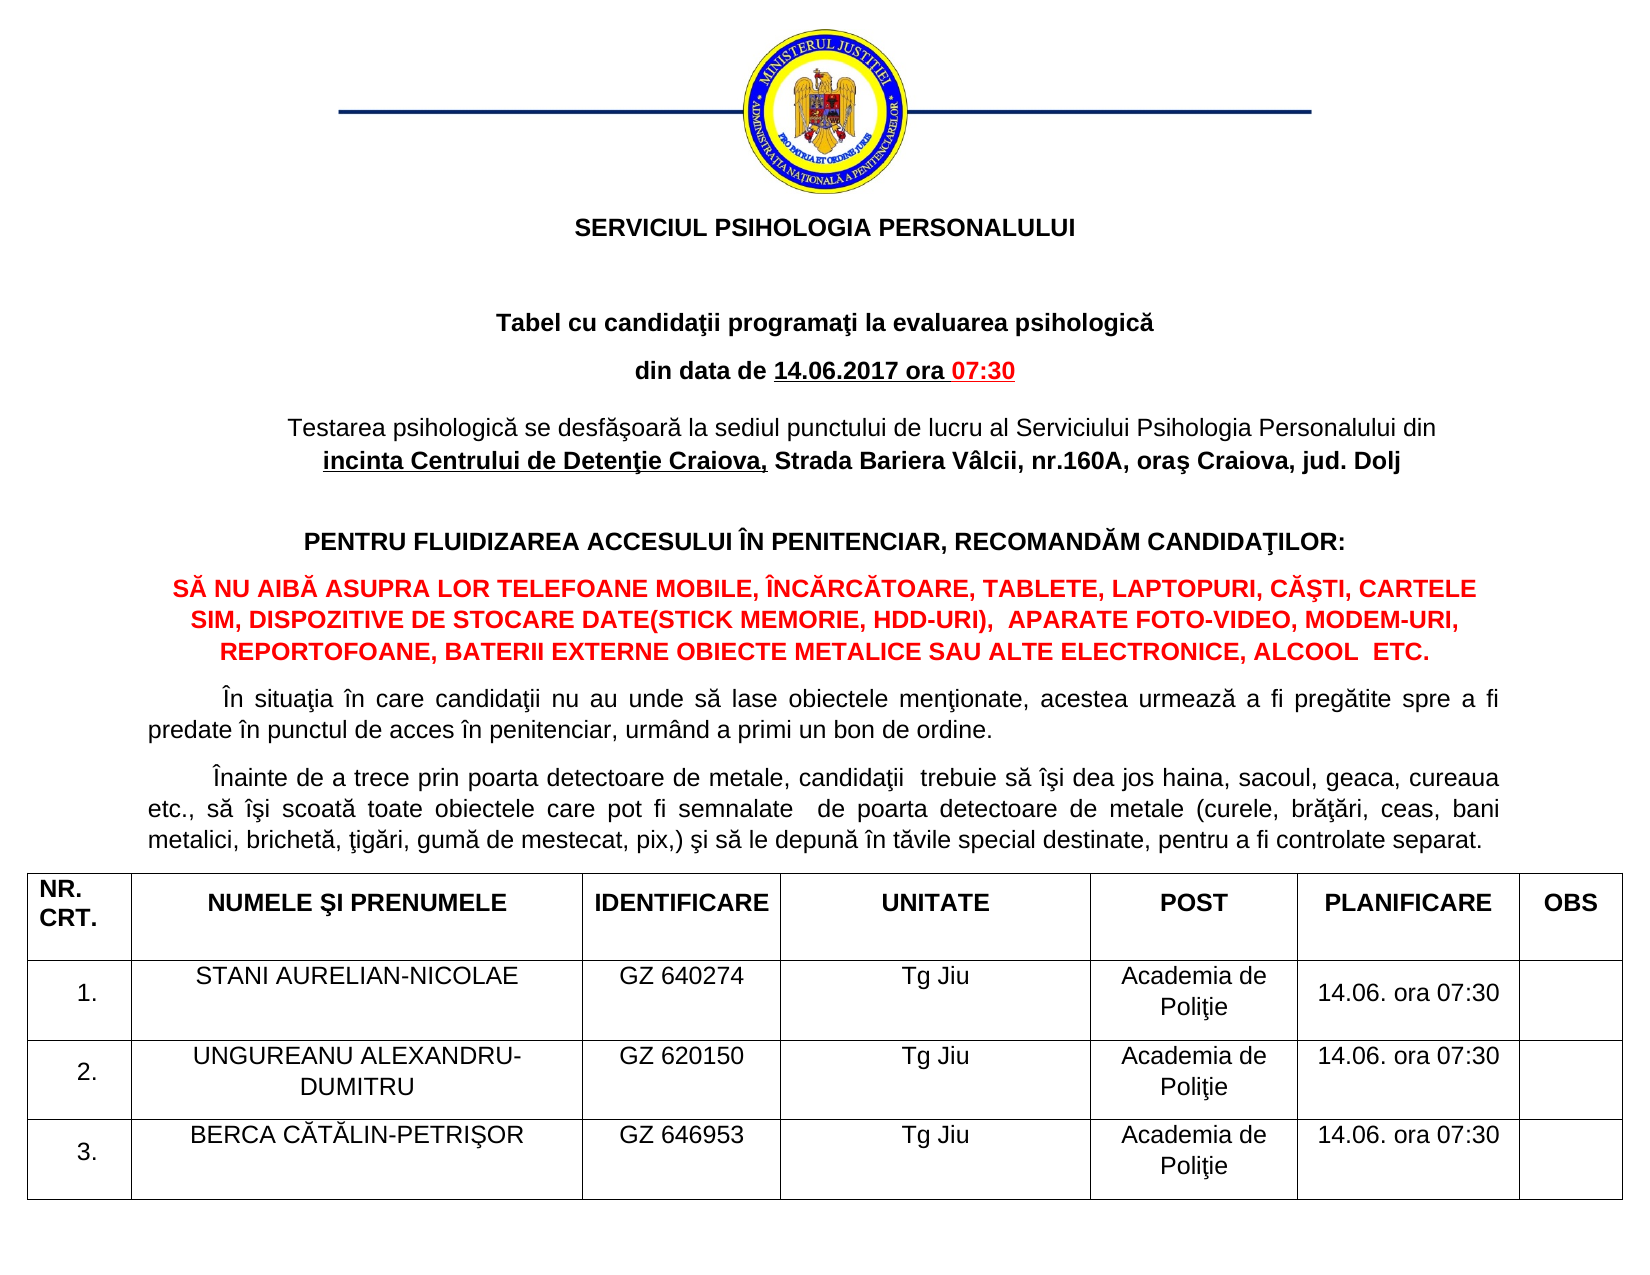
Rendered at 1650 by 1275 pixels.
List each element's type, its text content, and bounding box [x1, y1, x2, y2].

table_header IDENTIFICARE [583, 874, 780, 960]
text SERVICIUL PSIHOLOGIA PERSONALULUI [148, 212, 1502, 241]
table_cell GZ 646953 [583, 1120, 780, 1199]
table_header OBS [1520, 874, 1622, 960]
table_cell Tg Jiu [781, 1041, 1090, 1119]
table_cell Academia de Poliţie [1091, 1041, 1297, 1119]
table_cell Academia de Poliţie [1091, 961, 1297, 1039]
table_cell Academia de Poliţie [1091, 1120, 1297, 1199]
picture [338, 29, 1312, 194]
table_header PLANIFICARE [1298, 874, 1519, 960]
table_cell Tg Jiu [781, 961, 1090, 1039]
table_cell [1520, 961, 1622, 1039]
table_cell GZ 620150 [583, 1041, 780, 1119]
table_cell 14.06. ora 07:30 [1298, 961, 1519, 1039]
text În situaţia în care candidaţii nu au unde să lase obiectele menţionate, acestea urmează a fi pregătite spre a fi predate în punctul de acces în penitenciar, urmând a primi un bon de ordine. [148, 684, 1502, 744]
text PENTRU FLUIDIZAREA ACCESULUI ÎN PENITENCIAR, RECOMANDĂM CANDIDAŢILOR: [148, 527, 1502, 555]
table_cell [1520, 1041, 1622, 1119]
table_cell [28, 1041, 131, 1119]
table_cell UNGUREANU ALEXANDRU-DUMITRU [132, 1041, 582, 1119]
table_cell STANI AURELIAN-NICOLAE [132, 961, 582, 1039]
table_header POST [1091, 874, 1297, 960]
table_cell 14.06. ora 07:30 [1298, 1120, 1519, 1199]
text Înainte de a trece prin poarta detectoare de metale, candidaţii trebuie să îşi dea jos haina, sacoul, geaca, cureaua etc., să îşi scoată toate obiectele care pot fi semnalate de poarta detectoare de metale (curele, brăţări, ceas, bani metalici, brichetă, ţigări, gumă de mestecat, pix,) şi să le depună în tăvile special destinate, pentru a fi controlate separat. [148, 763, 1502, 854]
table_cell GZ 640274 [583, 961, 780, 1039]
table_cell Tg Jiu [781, 1120, 1090, 1199]
text din data de 14.06.2017 ora 07:30 [148, 356, 1502, 384]
table_cell [28, 961, 131, 1039]
table_cell [1520, 1120, 1622, 1199]
text SĂ NU AIBĂ ASUPRA LOR TELEFOANE MOBILE, ÎNCĂRCĂTOARE, TABLETE, LAPTOPURI, CĂŞTI, CARTELE SIM, DISPOZITIVE DE STOCARE DATE(STICK MEMORIE, HDD-URI), APARATE FOTO-VIDEO, MODEM-URI, REPORTOFOANE, BATERII EXTERNE OBIECTE METALICE SAU ALTE ELECTRONICE, ALCOOL ETC. [148, 574, 1502, 665]
table_cell 14.06. ora 07:30 [1298, 1041, 1519, 1119]
table_cell BERCA CĂTĂLIN-PETRIŞOR [132, 1120, 582, 1199]
text Testarea psihologică se desfăşoară la sediul punctului de lucru al Serviciului Psihologia Personalului din [223, 413, 1502, 442]
text Tabel cu candidaţii programaţi la evaluarea psihologică [148, 308, 1502, 337]
text incinta Centrului de Detenţie Craiova, Strada Bariera Vâlcii, nr.160A, oraş Craiova, jud. Dolj [148, 446, 1502, 475]
table_header NUMELE ŞI PRENUMELE [132, 874, 582, 960]
table_cell [28, 1120, 131, 1199]
table_header NR. CRT. [28, 874, 131, 960]
table_header UNITATE [781, 874, 1090, 960]
